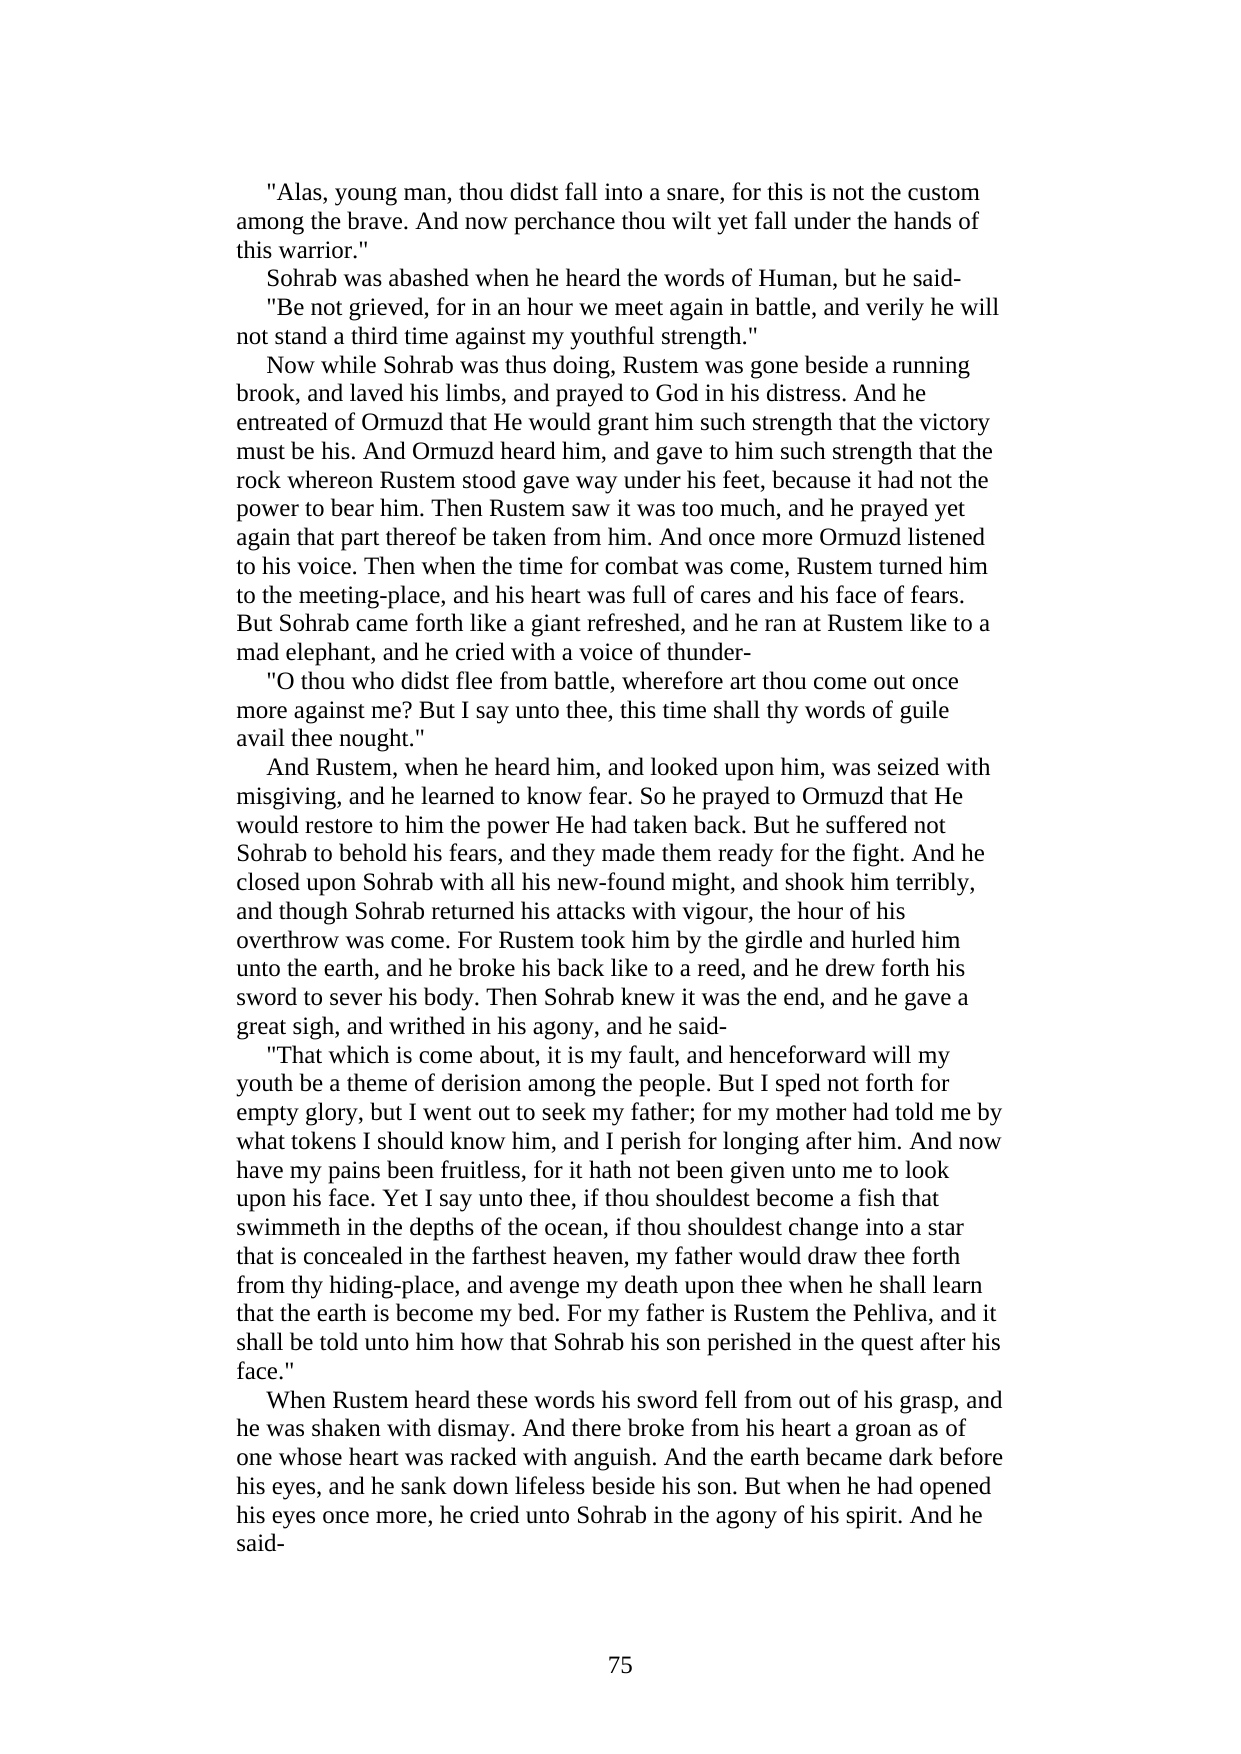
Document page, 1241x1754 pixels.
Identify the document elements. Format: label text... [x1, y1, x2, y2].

text "Alas, young man, thou didst fall into a snare, for this is not the custom among the brave. And now perchance thou wilt yet fall under the hands of this warrior." [236, 177, 1004, 263]
text "O thou who didst flee from battle, wherefore art thou come out once more against me? But I say unto thee, this time shall thy words of guile avail thee nought." [236, 666, 1004, 752]
text "Be not grieved, for in an hour we meet again in battle, and verily he will not stand a third time against my youthful strength." [236, 292, 1004, 350]
text Now while Sohrab was thus doing, Rustem was gone beside a running brook, and laved his limbs, and prayed to God in his distress. And he entreated of Ormuzd that He would grant him such strength that the victory must be his. And Ormuzd heard him, and gave to him such strength that the rock whereon Rustem stood gave way under his feet, because it had not the power to bear him. Then Rustem saw it was too much, and he prayed yet again that part thereof be taken from him. And once more Ormuzd listened to his voice. Then when the time for combat was come, Rustem turned him to the meeting-place, and his heart was full of cares and his face of fears. But Sohrab came forth like a giant refreshed, and he ran at Rustem like to a mad elephant, and he cried with a voice of thunder- [236, 350, 1004, 666]
text When Rustem heard these words his sword fell from out of his grasp, and he was shaken with dismay. And there broke from his heart a groan as of one whose heart was racked with anguish. And the earth became dark before his eyes, and he sank down lifeless beside his son. But when he had opened his eyes once more, he cried unto Sohrab in the agony of his spirit. And he said- [236, 1385, 1004, 1557]
text "That which is come about, it is my fault, and henceforward will my youth be a theme of derision among the people. But I sped not forth for empty glory, but I went out to seek my father; for my mother had told me by what tokens I should know him, and I perish for longing after him. And now have my pains been fruitless, for it hath not been given unto me to look upon his face. Yet I say unto thee, if thou shouldest become a fish that swimmeth in the depths of the ocean, if thou shouldest change into a star that is concealed in the farthest heaven, my father would draw thee forth from thy hiding-place, and avenge my death upon thee when he shall learn that the earth is become my bed. For my father is Rustem the Pehliva, and it shall be told unto him how that Sohrab his son perished in the quest after his face." [236, 1040, 1004, 1385]
text Sohrab was abashed when he heard the words of Human, but he said- [236, 263, 1004, 292]
text And Rustem, when he heard him, and looked upon him, was seized with misgiving, and he learned to know fear. So he prayed to Ormuzd that He would restore to him the power He had taken back. But he suffered not Sohrab to behold his fears, and they made them ready for the fight. And he closed upon Sohrab with all his new-found might, and shook him terribly, and though Sohrab returned his attacks with vigour, the hour of his overthrow was come. For Rustem took him by the girdle and hurled him unto the earth, and he broke his back like to a reed, and he drew forth his sword to sever his body. Then Sohrab knew it was the end, and he gave a great sigh, and writhed in his agony, and he said- [236, 752, 1004, 1040]
